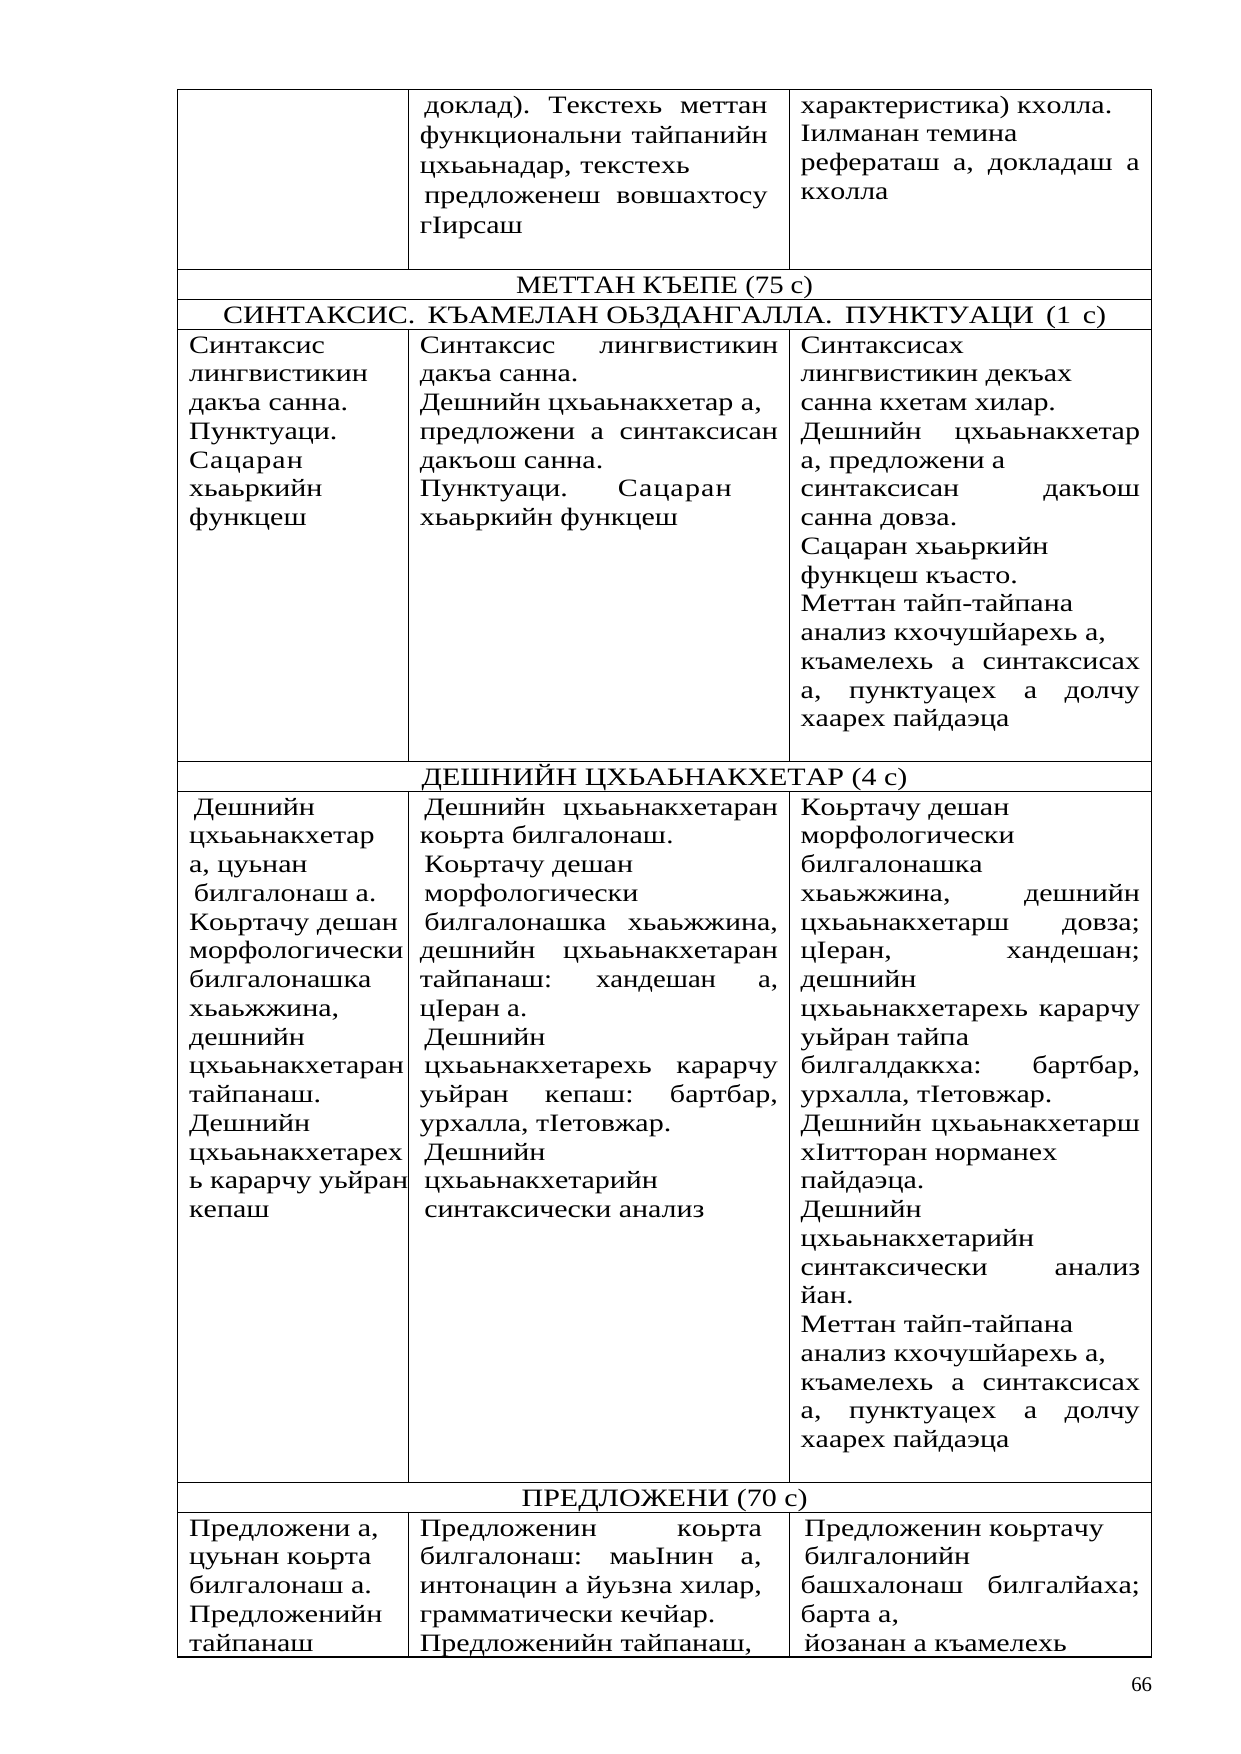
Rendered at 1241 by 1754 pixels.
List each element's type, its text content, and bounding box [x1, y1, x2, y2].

table_cell ДЕШНИЙН ЦХЬАЬНАКХЕТАР (4 с) [178, 762, 1151, 791]
table_cell Синтаксис лингвистикин дакъа санна. Пунктуаци. Сацаран хьаьркийн функцеш [178, 330, 408, 761]
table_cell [178, 90, 408, 269]
table_cell СИНТАКСИС. КЪАМЕЛАН ОЬЗДАНГАЛЛА. ПУНКТУАЦИ (1 с) [178, 300, 1151, 329]
table_cell Дешнийн цхьаьнакхетар а, цуьнан билгалонаш а. Коьртачу дешан морфологически билгалонашка хьаьжжина, дешнийн цхьаьнакхетаран тайпанаш. Дешнийн цхьаьнакхетарехь карарчу уьйран кепаш [178, 792, 408, 1482]
table_cell ПРЕДЛОЖЕНИ (70 с) [178, 1483, 1151, 1512]
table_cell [409, 90, 789, 269]
table_cell Коьртачу дешан морфологически билгалонашка хьаьжжина, дешнийн цхьаьнакхетарш довза; цӀеран, хандешан; дешнийн цхьаьнакхетарехь карарчу уьйран тайпа билгалдаккха: бартбар, урхалла, тӀетовжар. Дешнийн цхьаьнакхетарш хӀитторан норманех пайдаэца. Дешнийн цхьаьнакхетарийн синтаксически анализ йан. Меттан тайп-тайпана анализ кхочушйарехь а, къамелехь а синтаксисах а, пунктуацех а долчу хаарех пайдаэца [790, 792, 1151, 1482]
table_cell МЕТТАН КЪЕПЕ (75 с) [178, 270, 1151, 299]
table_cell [790, 1513, 1151, 1656]
table_cell Синтаксисах лингвистикин декъах санна кхетам хилар. Дешнийн цхьаьнакхетар а, предложени а синтаксисан дакъош санна довза. Сацаран хьаьркийн функцеш къасто. Меттан тайп-тайпана анализ кхочушйарехь а, къамелехь а синтаксисах а, пунктуацех а долчу хаарех пайдаэца [790, 330, 1151, 761]
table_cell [790, 90, 1151, 269]
table_cell Дешнийн цхьаьнакхетаран коьрта билгалонаш. Коьртачу дешан морфологически билгалонашка хьаьжжина, дешнийн цхьаьнакхетаран тайпанаш: хандешан а, цIеран а. Дешнийн цхьаьнакхетарехь карарчу уьйран кепаш: бартбар, урхалла, тIетовжар. Дешнийн цхьаьнакхетарийн синтаксически анализ [409, 792, 789, 1482]
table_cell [178, 1513, 408, 1656]
table_cell Синтаксис лингвистикин дакъа санна. Дешнийн цхьаьнакхетар а, предложени а синтаксисан дакъош санна. Пунктуаци. Сацаран хьаьркийн функцеш [409, 330, 789, 761]
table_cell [409, 1513, 789, 1656]
